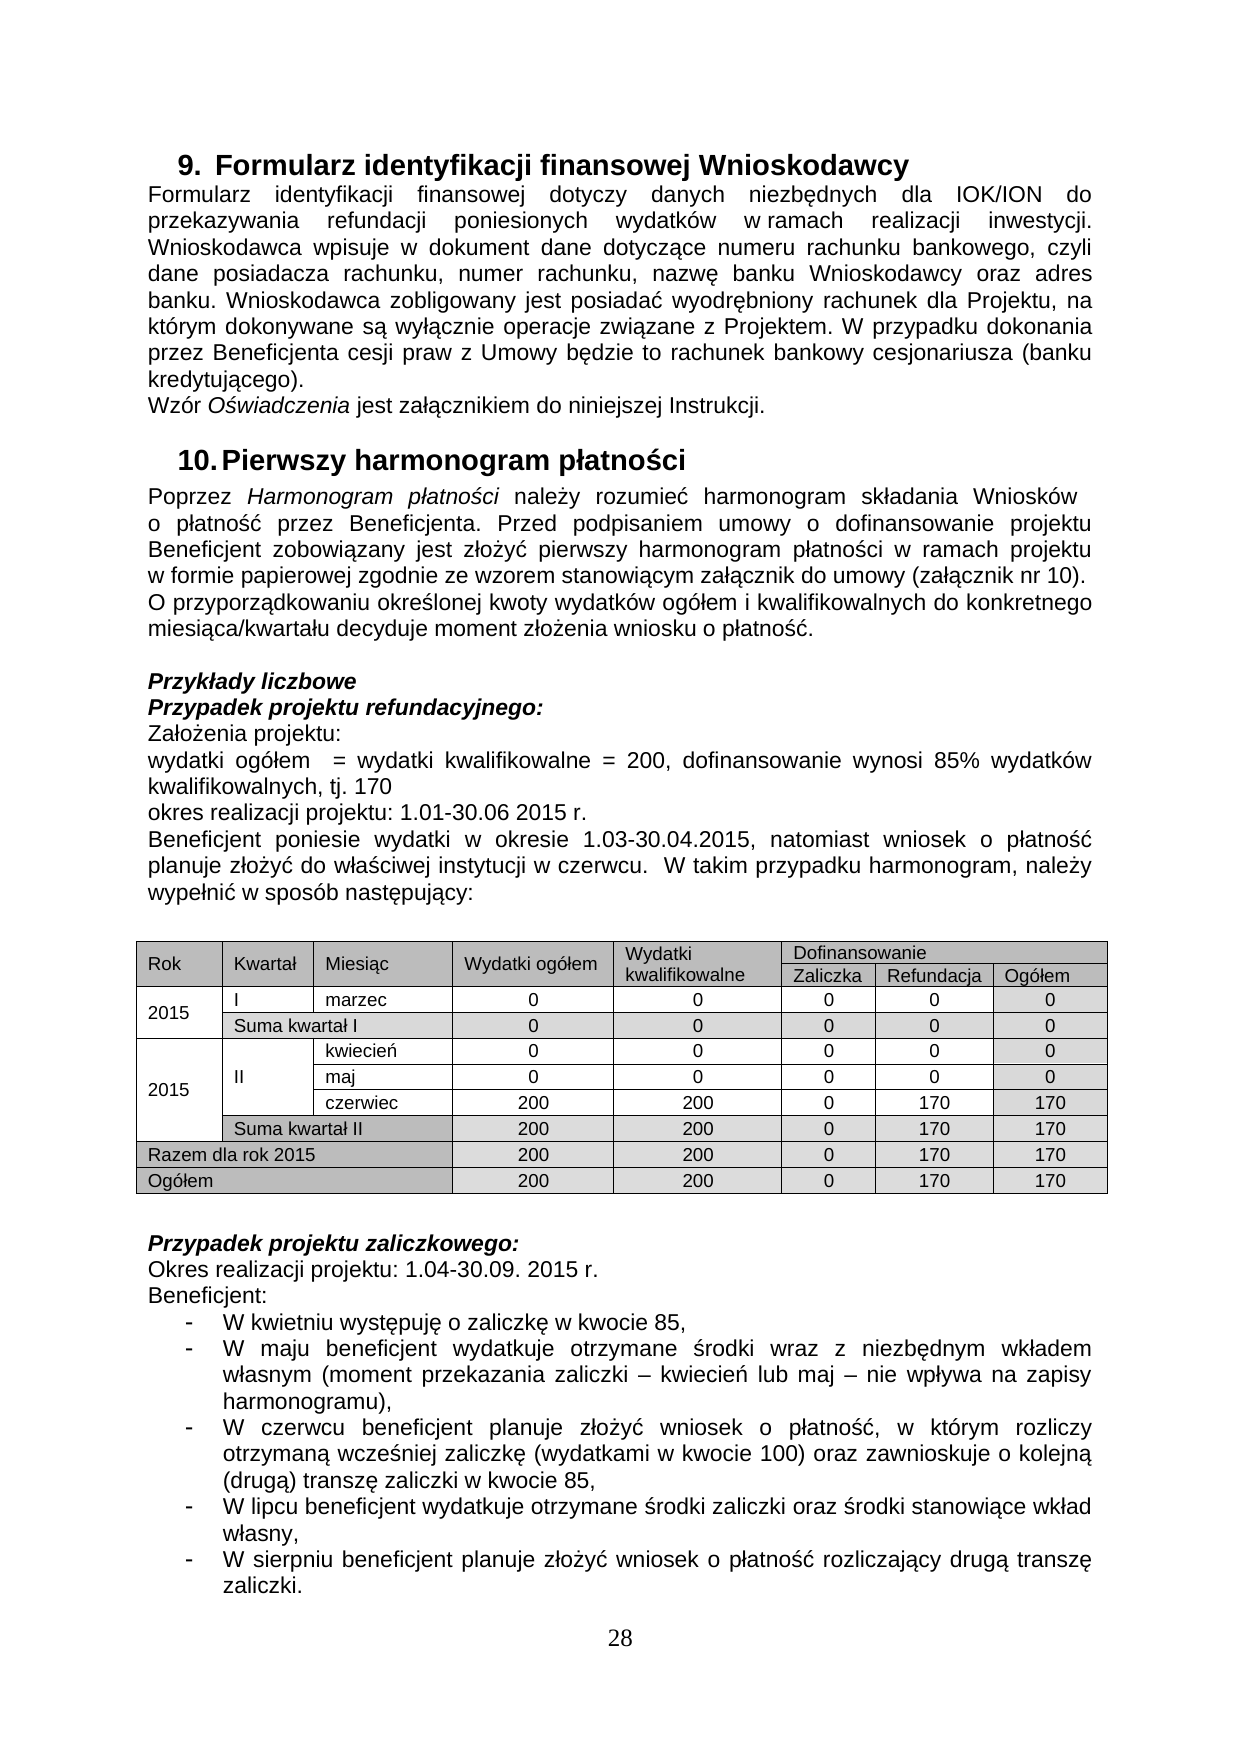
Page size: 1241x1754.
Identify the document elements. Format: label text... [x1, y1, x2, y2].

table_cell 0 [453, 1065, 613, 1089]
text Beneficjent: [148, 1282, 1093, 1309]
table_cell 0 [782, 1039, 875, 1063]
table_cell 0 [614, 1013, 781, 1038]
text okres realizacji projektu: 1.01-30.06 2015 r. [148, 799, 1093, 826]
table_cell 170 [994, 1142, 1107, 1167]
text Przypadek projektu zaliczkowego: [148, 1229, 1093, 1256]
table_cell 0 [453, 987, 613, 1012]
table_cell 0 [782, 1013, 875, 1038]
table_header Rok [137, 942, 222, 986]
list W kwietniu występuję o zaliczkę w kwocie 85, [185, 1309, 1093, 1335]
table_cell 170 [876, 1142, 993, 1167]
table_cell 200 [453, 1142, 613, 1167]
text Poprzez Harmonogram płatności należy rozumieć harmonogram składania Wniosków o płatność przez Beneficjenta. Przed podpisaniem umowy o dofinansowanie projektu Beneficjent zobowiązany jest złożyć pierwszy harmonogram płatności w ramach projektu w formie papierowej zgodnie ze wzorem stanowiącym załącznik do umowy (załącznik nr 10). [148, 483, 1093, 588]
table_cell 0 [782, 1090, 875, 1115]
table_cell 0 [994, 1065, 1107, 1089]
table_cell 0 [782, 1168, 875, 1193]
list W sierpniu beneficjent planuje złożyć wniosek o płatność rozliczający drugą transzę zaliczki. [185, 1546, 1093, 1598]
table_cell 0 [994, 1013, 1107, 1038]
table_cell 200 [453, 1090, 613, 1115]
table_cell Ogółem [137, 1168, 452, 1193]
list W czerwcu beneficjent planuje złożyć wniosek o płatność, w którym rozliczy otrzymaną wcześniej zaliczkę (wydatkami w kwocie 100) oraz zawnioskuje o kolejną (drugą) transzę zaliczki w kwocie 85, [185, 1414, 1093, 1493]
table_cell 0 [782, 1065, 875, 1089]
subtitle Pierwszy harmonogram płatności [177, 443, 1093, 477]
table_cell 200 [614, 1168, 781, 1193]
table_header Miesiąc [314, 942, 452, 986]
table_cell 0 [614, 987, 781, 1012]
table_cell 200 [453, 1168, 613, 1193]
table_cell 0 [614, 1039, 781, 1063]
table_header Wydatki ogółem [453, 942, 613, 986]
table_cell 2015 [137, 987, 222, 1038]
table_cell 0 [876, 1065, 993, 1089]
table_cell 2015 [137, 1039, 222, 1141]
table_cell 200 [614, 1142, 781, 1167]
text Formularz identyfikacji finansowej dotyczy danych niezbędnych dla IOK/ION do przekazywania refundacji poniesionych wydatków w ramach realizacji inwestycji. Wnioskodawca wpisuje w dokument dane dotyczące numeru rachunku bankowego, czyli dane posiadacza rachunku, numer rachunku, nazwę banku Wnioskodawcy oraz adres banku. Wnioskodawca zobligowany jest posiadać wyodrębniony rachunek dla Projektu, na którym dokonywane są wyłącznie operacje związane z Projektem. W przypadku dokonania przez Beneficjenta cesji praw z Umowy będzie to rachunek bankowy cesjonariusza (banku kredytującego). [148, 181, 1093, 392]
table_cell I [223, 987, 313, 1012]
table_cell 170 [876, 1116, 993, 1141]
table_cell 0 [782, 987, 875, 1012]
text Przypadek projektu refundacyjnego: [148, 694, 1093, 720]
table_header Dofinansowanie [782, 942, 1107, 963]
table_header Kwartał [223, 942, 313, 986]
table_cell 200 [614, 1116, 781, 1141]
text O przyporządkowaniu określonej kwoty wydatków ogółem i kwalifikowalnych do konkretnego miesiąca/kwartału decyduje moment złożenia wniosku o płatność. [148, 588, 1093, 641]
table_cell 200 [614, 1090, 781, 1115]
table_cell 170 [876, 1090, 993, 1115]
table_header Wydatki kwalifikowalne [614, 942, 781, 986]
table_cell 170 [876, 1168, 993, 1193]
table_cell 0 [876, 1013, 993, 1038]
table_cell 170 [994, 1168, 1107, 1193]
table_cell czerwiec [314, 1090, 452, 1115]
text wydatki ogółem = wydatki kwalifikowalne = 200, dofinansowanie wynosi 85% wydatków kwalifikowalnych, tj. 170 [148, 747, 1093, 799]
table_cell Razem dla rok 2015 [137, 1142, 452, 1167]
table_cell 0 [994, 987, 1107, 1012]
table_cell 0 [876, 1039, 993, 1063]
table_cell 170 [994, 1116, 1107, 1141]
text Wzór Oświadczenia jest załącznikiem do niniejszej Instrukcji. [148, 392, 1093, 418]
table_cell Zaliczka [782, 964, 875, 986]
subtitle Formularz identyfikacji finansowej Wnioskodawcy [177, 148, 1093, 181]
text Przykłady liczbowe [148, 668, 1093, 694]
table_cell 170 [994, 1090, 1107, 1115]
table_cell 0 [876, 987, 993, 1012]
table_cell 0 [782, 1142, 875, 1167]
list W maju beneficjent wydatkuje otrzymane środki wraz z niezbędnym wkładem własnym (moment przekazania zaliczki – kwiecień lub maj – nie wpływa na zapisy harmonogramu), [185, 1335, 1093, 1414]
table_cell 0 [782, 1116, 875, 1141]
table_cell 0 [994, 1039, 1107, 1063]
table_cell marzec [314, 987, 452, 1012]
table_cell II [223, 1039, 313, 1115]
table_cell 0 [453, 1013, 613, 1038]
text Założenia projektu: [148, 720, 1093, 747]
table_cell Ogółem [994, 964, 1107, 986]
table_cell 0 [453, 1039, 613, 1063]
list W lipcu beneficjent wydatkuje otrzymane środki zaliczki oraz środki stanowiące wkład własny, [185, 1493, 1093, 1546]
text Beneficjent poniesie wydatki w okresie 1.03-30.04.2015, natomiast wniosek o płatność planuje złożyć do właściwej instytucji w czerwcu. W takim przypadku harmonogram, należy wypełnić w sposób następujący: [148, 826, 1093, 905]
table_cell Refundacja [876, 964, 993, 986]
table_cell 0 [614, 1065, 781, 1089]
table_cell maj [314, 1065, 452, 1089]
text Okres realizacji projektu: 1.04-30.09. 2015 r. [148, 1256, 1093, 1282]
table_cell 200 [453, 1116, 613, 1141]
table_cell Suma kwartał II [223, 1116, 452, 1141]
table_cell Suma kwartał I [223, 1013, 452, 1038]
table_cell kwiecień [314, 1039, 452, 1063]
